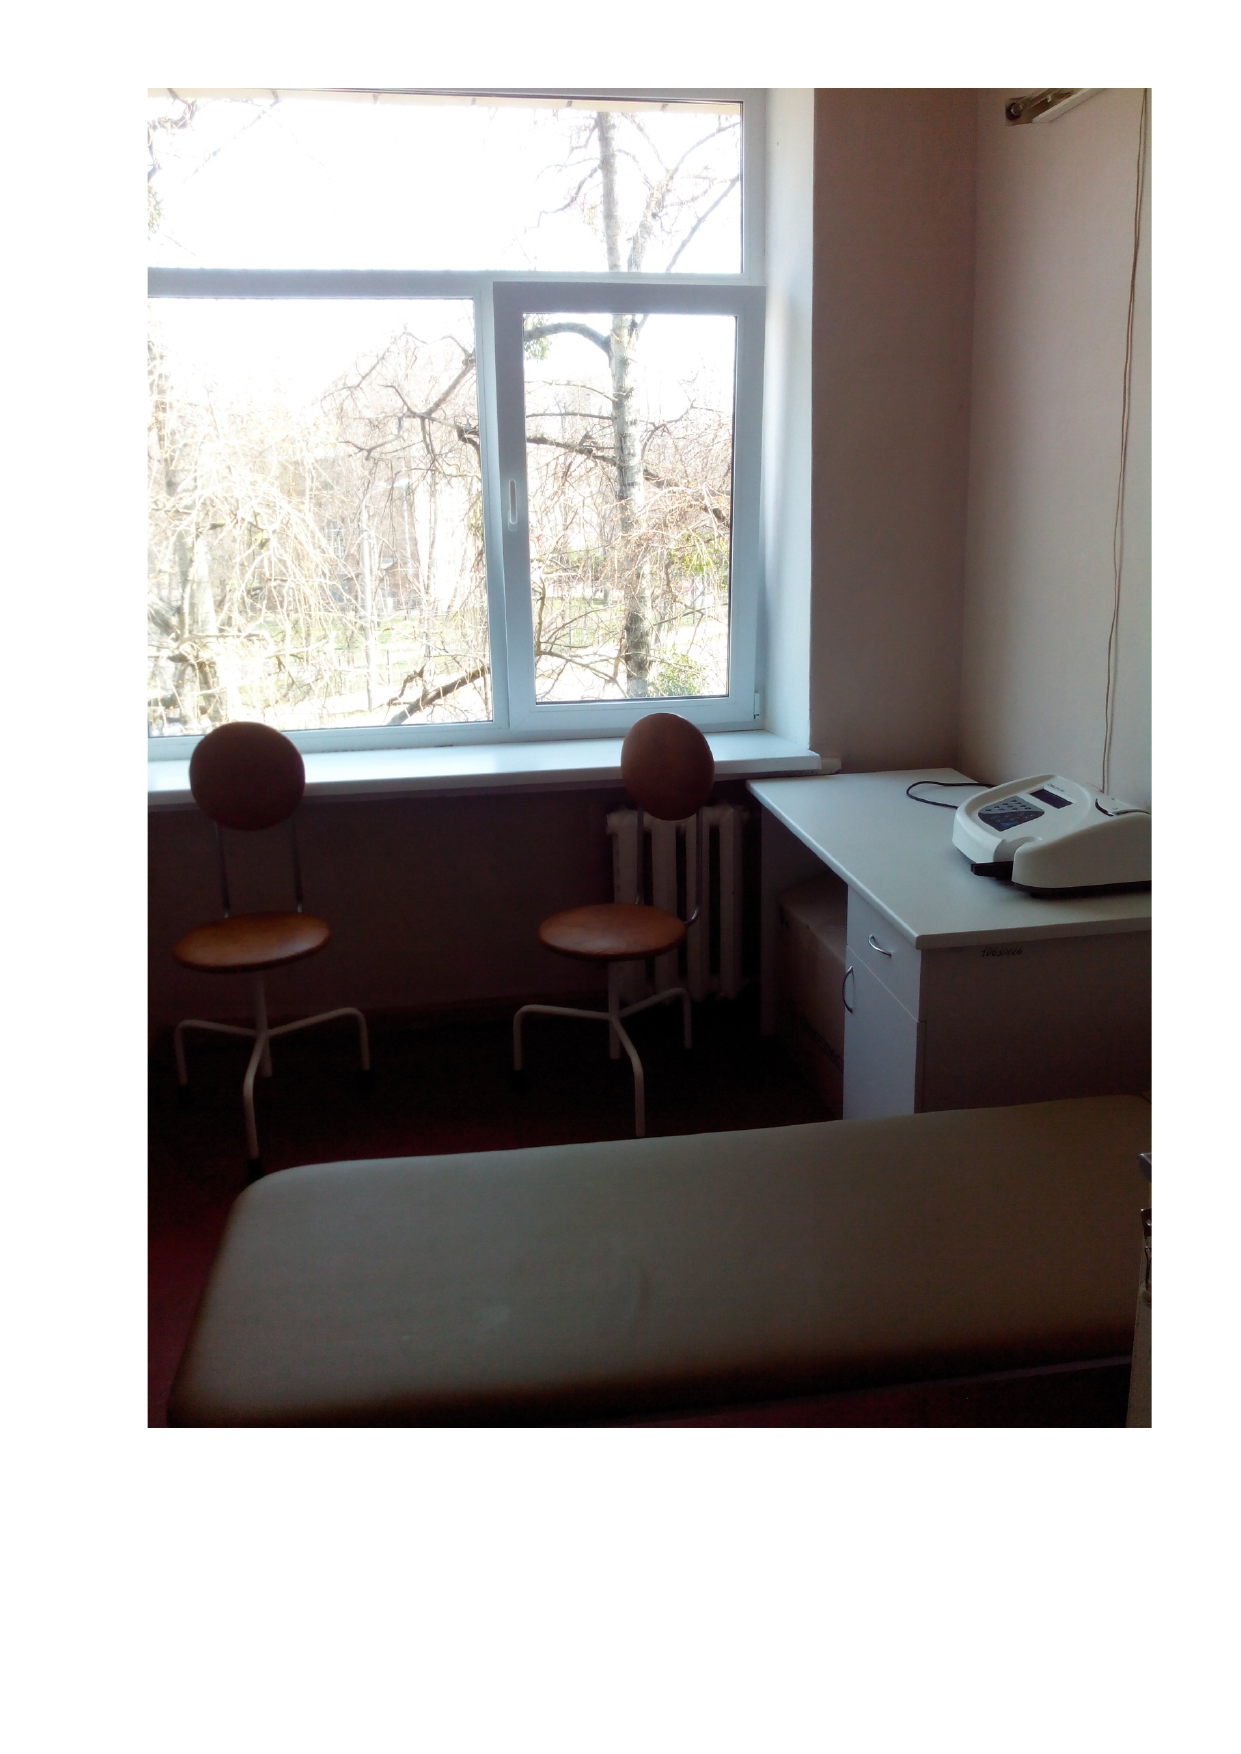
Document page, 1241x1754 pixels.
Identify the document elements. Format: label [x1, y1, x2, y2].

picture [147, 88, 1152, 1428]
